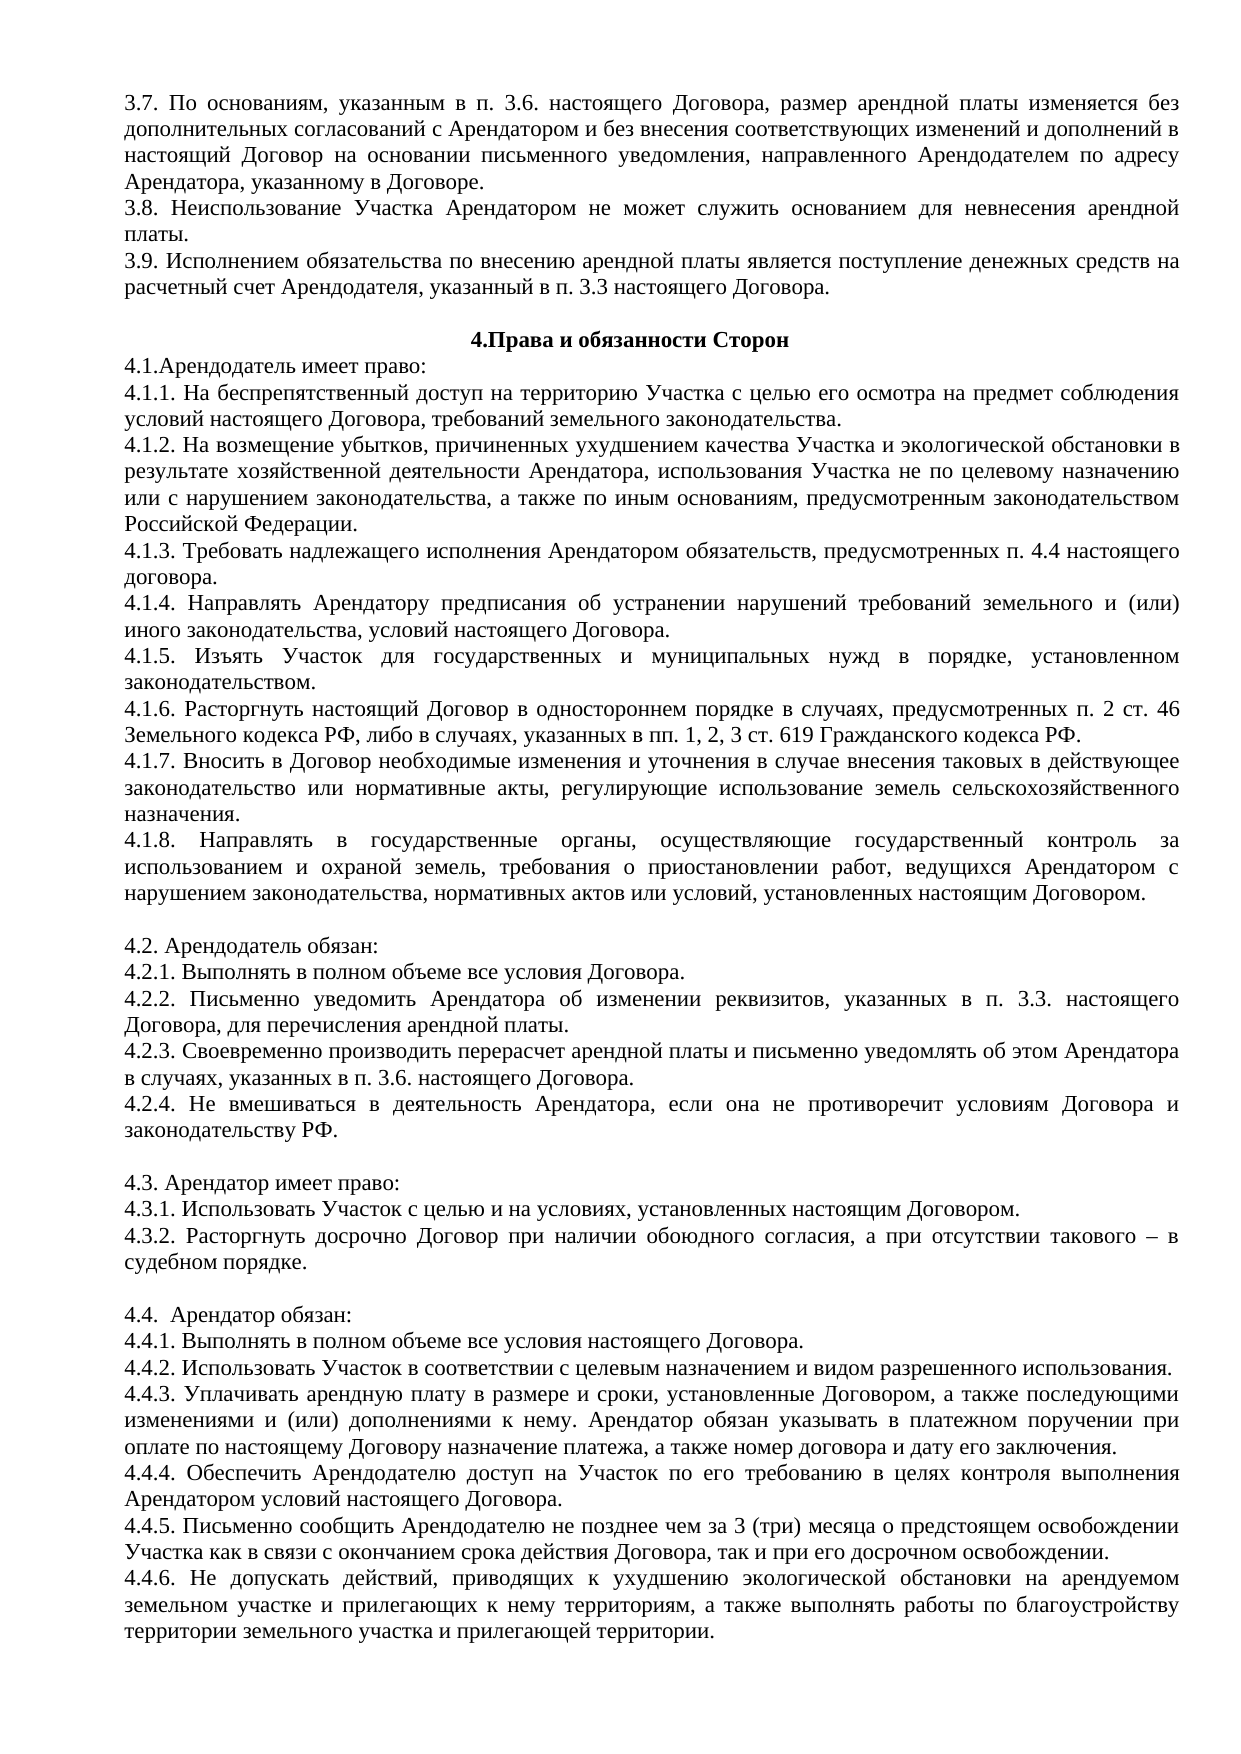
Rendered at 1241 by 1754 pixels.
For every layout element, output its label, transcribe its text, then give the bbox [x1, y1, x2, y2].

text 4.4.1. Выполнять в полном объеме все условия настоящего Договора. [124, 1327, 1181, 1354]
text 4.3.2. Расторгнуть досрочно Договор при наличии обоюдного согласия, а при отсутствии такового – в судебном порядке. [124, 1222, 1181, 1274]
text 4.4.5. Письменно сообщить Арендодателю не позднее чем за 3 (три) месяца о предстоящем освобождении Участка как в связи с окончанием срока действия Договора, так и при его досрочном освобождении. [124, 1512, 1181, 1564]
text 3.7. По основаниям, указанным в п. 3.6. настоящего Договора, размер арендной платы изменяется без дополнительных согласований с Арендатором и без внесения соответствующих изменений и дополнений в настоящий Договор на основании письменного уведомления, направленного Арендодателем по адресу Арендатора, указанному в Договоре. [124, 89, 1181, 194]
text 3.8. Неиспользование Участка Арендатором не может служить основанием для невнесения арендной платы. [124, 194, 1181, 247]
text 4.Права и обязанности Сторон [124, 326, 1181, 352]
text 4.1.3. Требовать надлежащего исполнения Арендатором обязательств, предусмотренных п. 4.4 настоящего договора. [124, 537, 1181, 589]
text 4.4.4. Обеспечить Арендодателю доступ на Участок по его требованию в целях контроля выполнения Арендатором условий настоящего Договора. [124, 1459, 1181, 1512]
text 4.1.5. Изъять Участок для государственных и муниципальных нужд в порядке, установленном законодательством. [124, 642, 1181, 695]
text 4.4.3. Уплачивать арендную плату в размере и сроки, установленные Договором, а также последующими изменениями и (или) дополнениями к нему. Арендатор обязан указывать в платежном поручении при оплате по настоящему Договору назначение платежа, а также номер договора и дату его заключения. [124, 1380, 1181, 1459]
text 4.2.1. Выполнять в полном объеме все условия Договора. [124, 958, 1181, 985]
text 4.1.1. На беспрепятственный доступ на территорию Участка с целью его осмотра на предмет соблюдения условий настоящего Договора, требований земельного законодательства. [124, 378, 1181, 431]
text 4.1.7. Вносить в Договор необходимые изменения и уточнения в случае внесения таковых в действующее законодательство или нормативные акты, регулирующие использование земель сельскохозяйственного назначения. [124, 747, 1181, 827]
text 4.4.6. Не допускать действий, приводящих к ухудшению экологической обстановки на арендуемом земельном участке и прилегающих к нему территориям, а также выполнять работы по благоустройству территории земельного участка и прилегающей территории. [124, 1564, 1181, 1643]
text 4.1.4. Направлять Арендатору предписания об устранении нарушений требований земельного и (или) иного законодательства, условий настоящего Договора. [124, 589, 1181, 642]
text 3.9. Исполнением обязательства по внесению арендной платы является поступление денежных средств на расчетный счет Арендодателя, указанный в п. 3.3 настоящего Договора. [124, 247, 1181, 299]
text 4.2. Арендодатель обязан: [124, 932, 1181, 958]
text 4.1.6. Расторгнуть настоящий Договор в одностороннем порядке в случаях, предусмотренных п. 2 ст. 46 Земельного кодекса РФ, либо в случаях, указанных в пп. 1, 2, 3 ст. 619 Гражданского кодекса РФ. [124, 695, 1181, 747]
text 4.4. Арендатор обязан: [124, 1301, 1181, 1327]
text 4.3.1. Использовать Участок с целью и на условиях, установленных настоящим Договором. [124, 1196, 1181, 1222]
text 4.2.3. Своевременно производить перерасчет арендной платы и письменно уведомлять об этом Арендатора в случаях, указанных в п. 3.6. настоящего Договора. [124, 1037, 1181, 1090]
text 4.3. Арендатор имеет право: [124, 1169, 1181, 1196]
text 4.1.8. Направлять в государственные органы, осуществляющие государственный контроль за использованием и охраной земель, требования о приостановлении работ, ведущихся Арендатором с нарушением законодательства, нормативных актов или условий, установленных настоящим Договором. [124, 827, 1181, 906]
text 4.2.4. Не вмешиваться в деятельность Арендатора, если она не противоречит условиям Договора и законодательству РФ. [124, 1090, 1181, 1143]
text 4.2.2. Письменно уведомить Арендатора об изменении реквизитов, указанных в п. 3.3. настоящего Договора, для перечисления арендной платы. [124, 985, 1181, 1037]
text 4.4.2. Использовать Участок в соответствии с целевым назначением и видом разрешенного использования. [124, 1354, 1181, 1380]
text 4.1.Арендодатель имеет право: [124, 352, 1181, 378]
text 4.1.2. На возмещение убытков, причиненных ухудшением качества Участка и экологической обстановки в результате хозяйственной деятельности Арендатора, использования Участка не по целевому назначению или с нарушением законодательства, а также по иным основаниям, предусмотренным законодательством Российской Федерации. [124, 431, 1181, 537]
